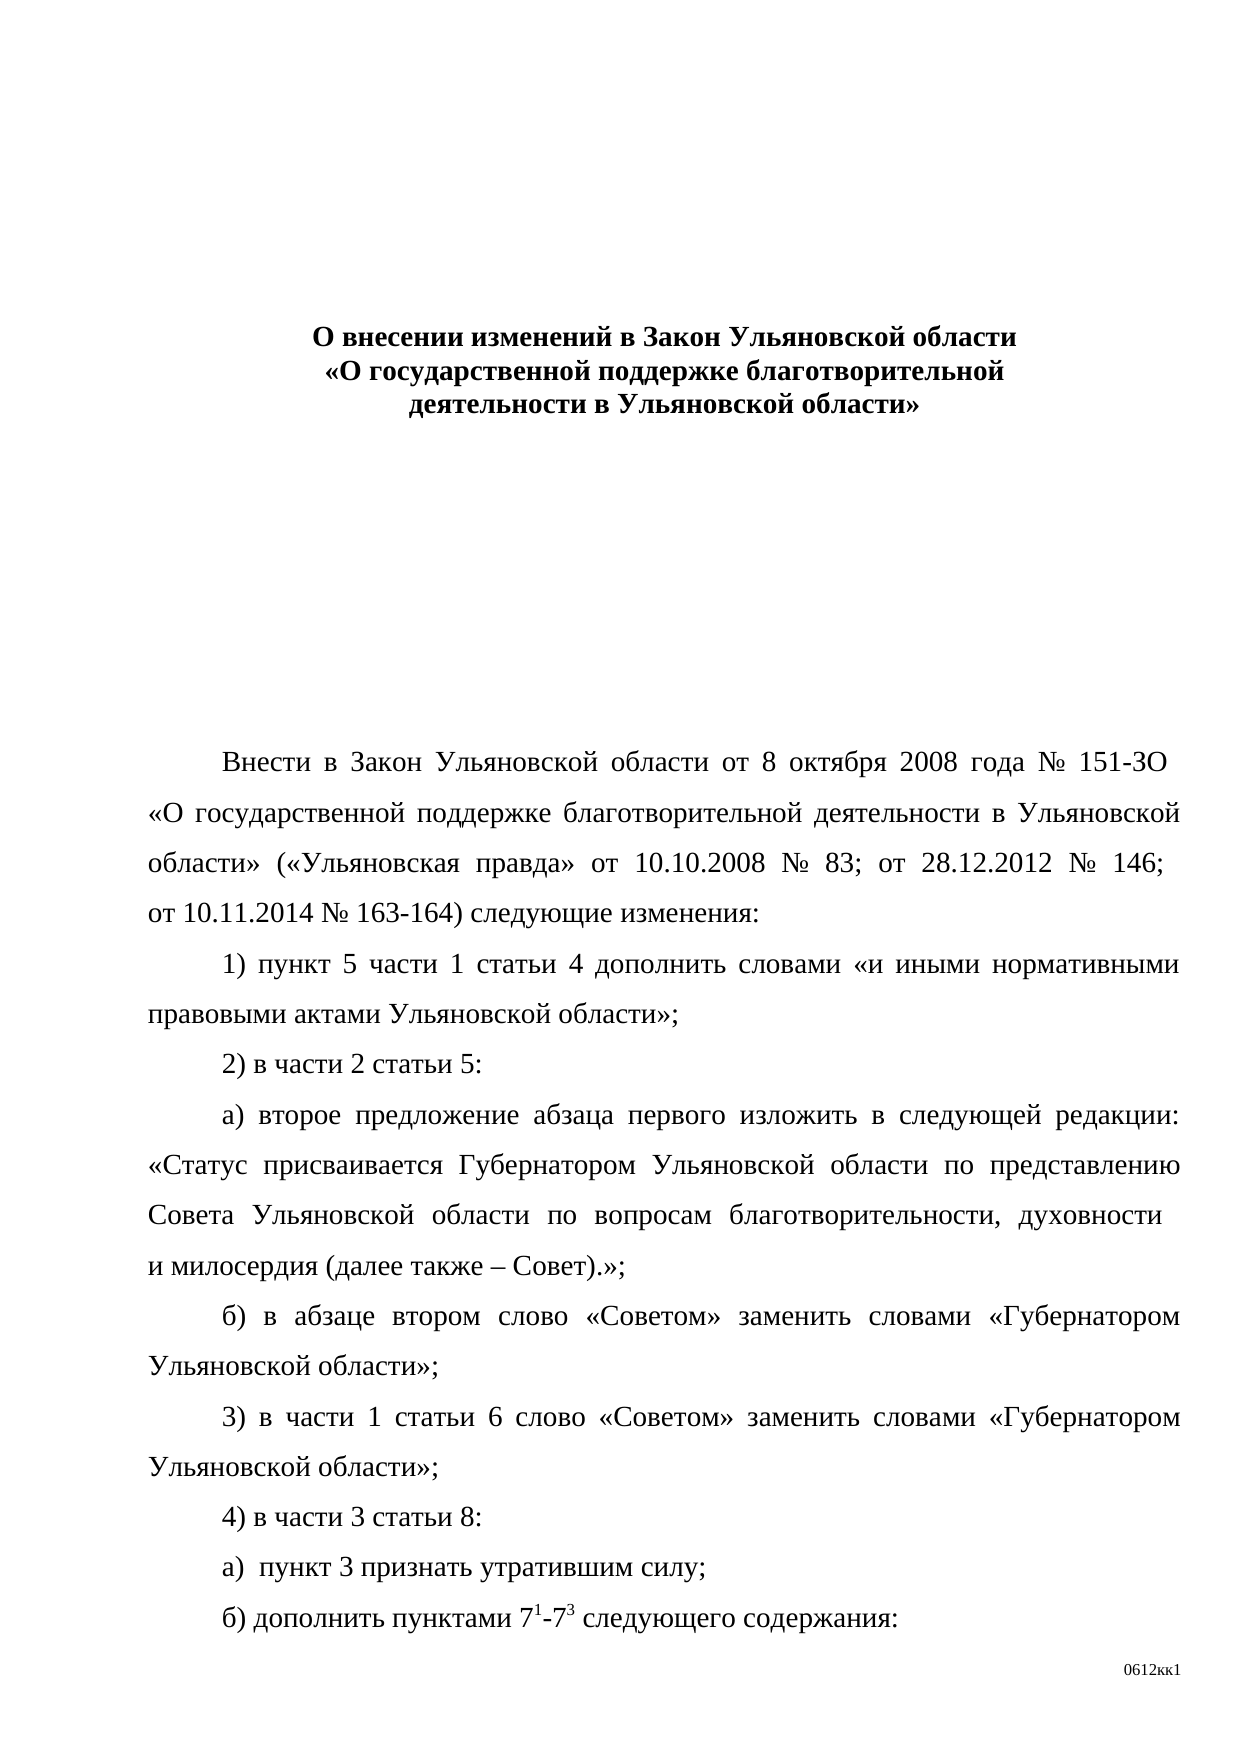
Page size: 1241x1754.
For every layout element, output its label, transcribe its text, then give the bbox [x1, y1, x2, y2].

text а) пункт 3 признать утратившим силу; [148, 1549, 1181, 1583]
text 4) в части 3 статьи 8: [148, 1499, 1181, 1533]
text «О государственной поддержке благотворительной [148, 353, 1181, 386]
text б) дополнить пунктами 71-73 следующего содержания: [148, 1600, 1181, 1633]
text а) второе предложение абзаца первого изложить в следующей редакции: «Статус присваивается Губернатором Ульяновской области по представлению Совета Ульяновской области по вопросам благотворительности, духовности и милосердия (далее также – Совет).»; [148, 1097, 1181, 1281]
text 2) в части 2 статьи 5: [148, 1046, 1181, 1080]
text Внести в Закон Ульяновской области от 8 октября 2008 года № 151-ЗО «О государственной поддержке благотворительной деятельности в Ульяновской области» («Ульяновская правда» от 10.10.2008 № 83; от 28.12.2012 № 146; от 10.11.2014 № 163-164) следующие изменения: [148, 744, 1181, 929]
text О внесении изменений в Закон Ульяновской области [148, 319, 1181, 353]
text 1) пункт 5 части 1 статьи 4 дополнить словами «и иными нормативными правовыми актами Ульяновской области»; [148, 946, 1181, 1030]
text б) в абзаце втором слово «Советом» заменить словами «Губернатором Ульяновской области»; [148, 1298, 1181, 1382]
text 3) в части 1 статьи 6 слово «Советом» заменить словами «Губернатором Ульяновской области»; [148, 1399, 1181, 1482]
text деятельности в Ульяновской области» [148, 386, 1181, 420]
